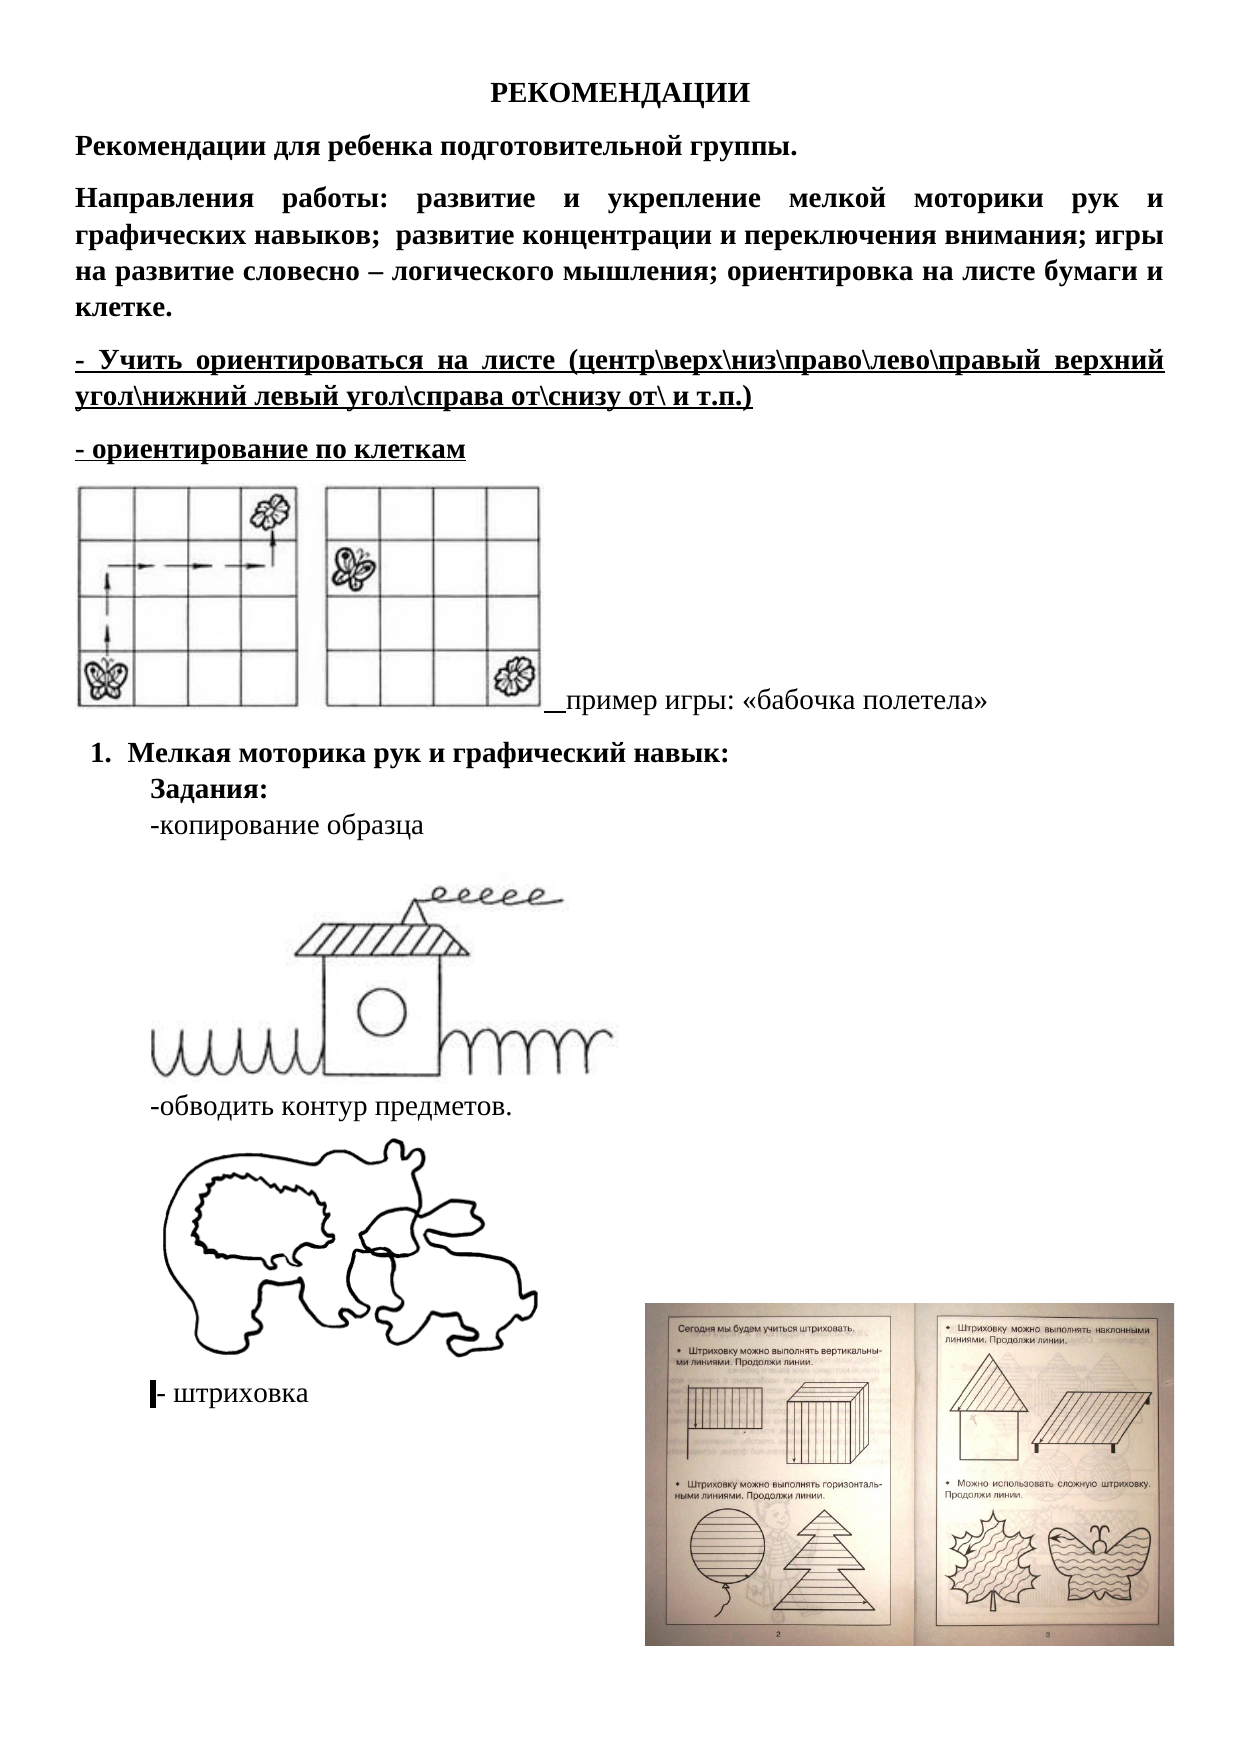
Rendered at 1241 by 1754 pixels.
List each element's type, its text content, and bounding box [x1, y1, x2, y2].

text РЕКОМЕНДАЦИИ [75, 75, 1165, 108]
list Задания: [150, 771, 1165, 804]
picture [150, 871, 620, 1084]
text - ориентирование по клеткам [75, 431, 1165, 464]
text - Учить ориентироваться на листе (центр\верх\низ\право\лево\правый верхний угол\нижний левый угол\справа от\снизу от\ и т.п.) [75, 342, 1165, 371]
picture [150, 1124, 552, 1374]
text - Учить ориентироваться на листе (центр\верх\низ\право\лево\правый верхний угол\нижний левый угол\справа от\снизу от\ и т.п.) [75, 373, 1165, 412]
text Рекомендации для ребенка подготовительной группы. [75, 128, 1165, 161]
text Направления работы: развитие и укрепление мелкой моторики рук и графических навыков; развитие концентрации и переключения внимания; игры на развитие словесно – логического мышления; ориентировка на листе бумаги и клетке. [75, 181, 1165, 323]
picture [645, 1303, 1175, 1646]
list -копирование образца [150, 807, 1165, 841]
list - штриховка [150, 1376, 645, 1409]
list Мелкая моторика рук и графический навык: [90, 735, 1165, 768]
picture [75, 483, 544, 710]
